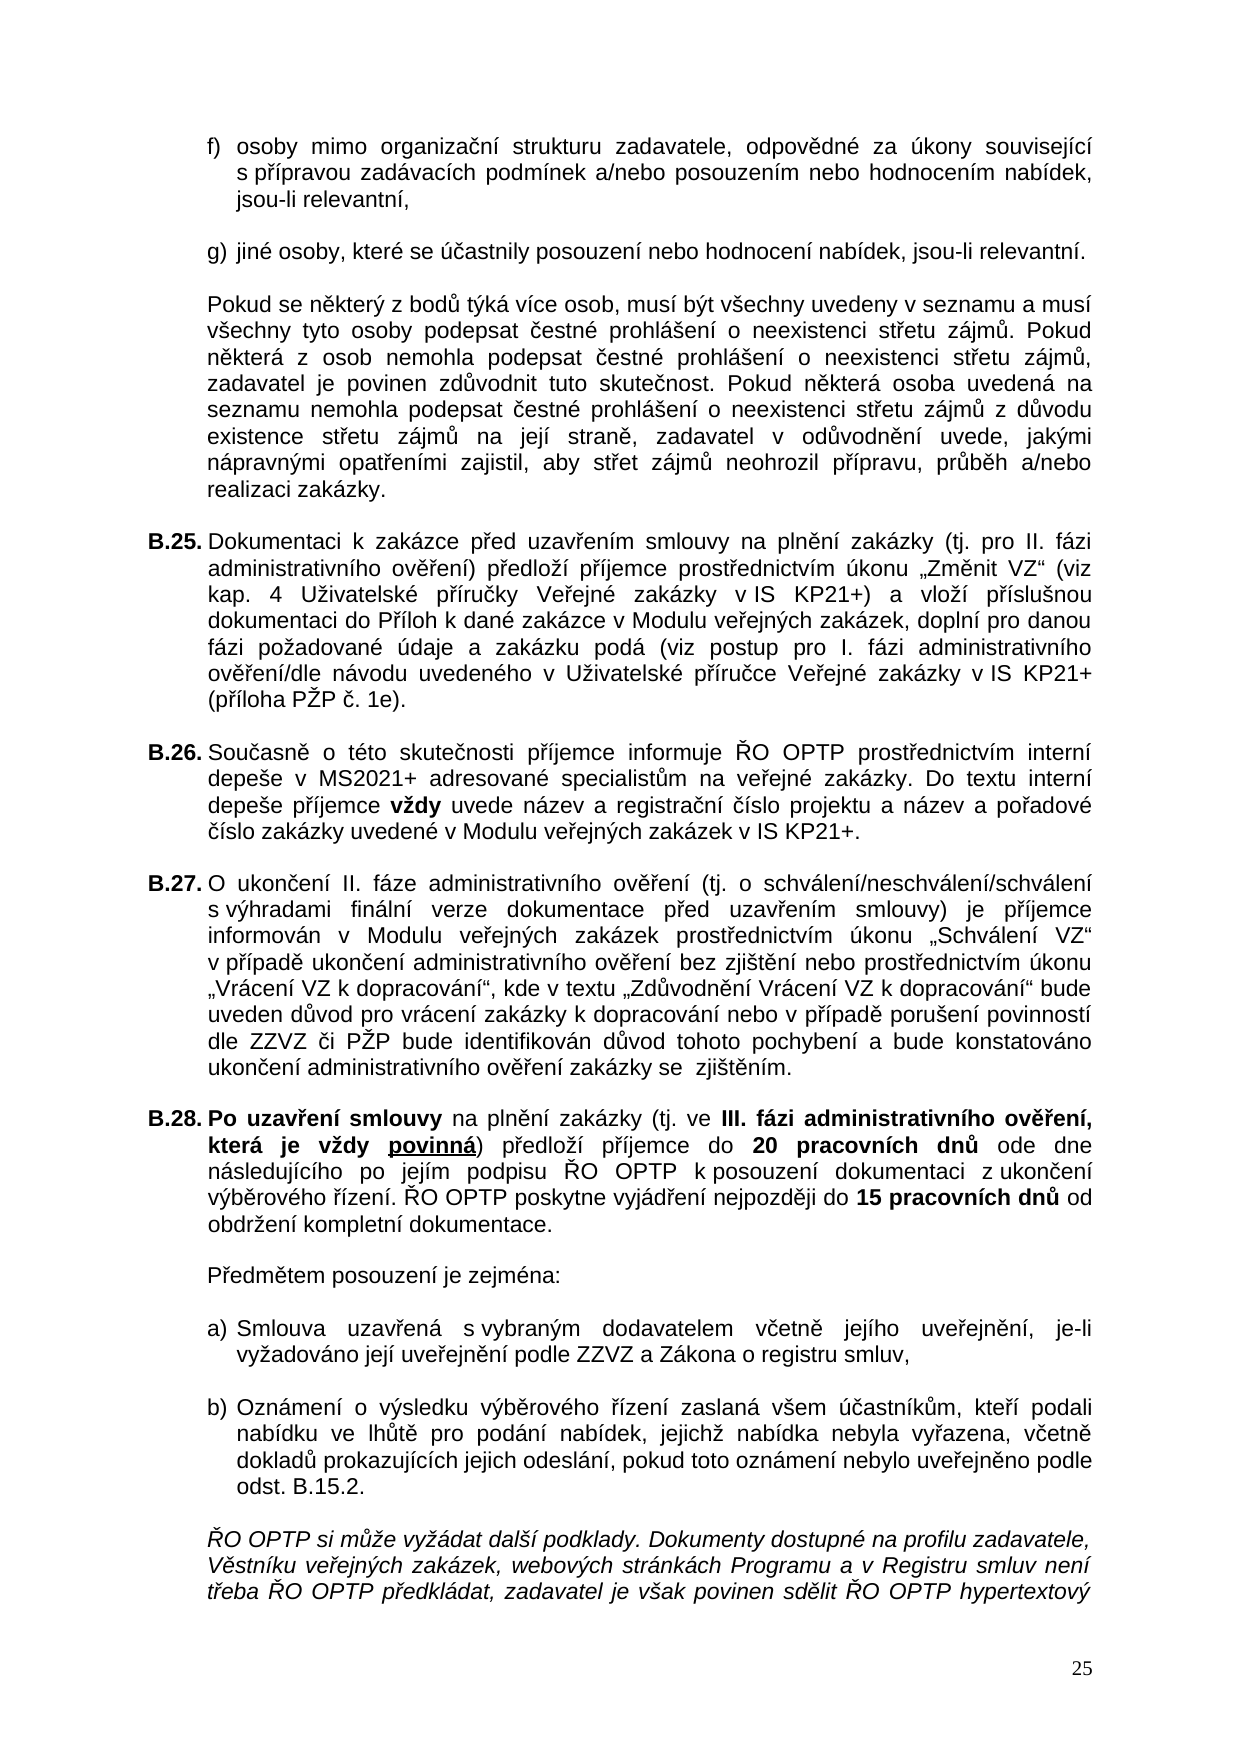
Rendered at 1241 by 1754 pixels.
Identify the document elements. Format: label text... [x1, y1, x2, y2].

list Současně o této skutečnosti příjemce informuje ŘO OPTP prostřednictvím interní depeše v MS2021+ adresované specialistům na veřejné zakázky. Do textu interní depeše příjemce vždy uvede název a registrační číslo projektu a název a pořadové číslo zakázky uvedené v Modulu veřejných zakázek v IS KP21+. [148, 739, 1092, 844]
list Smlouva uzavřená s vybraným dodavatelem včetně jejího uveřejnění, je-li vyžadováno její uveřejnění podle ZZVZ a Zákona o registru smluv, [207, 1315, 1092, 1367]
list Po uzavření smlouvy na plnění zakázky (tj. ve III. fázi administrativního ověření, která je vždy povinná) předloží příjemce do 20 pracovních dnů ode dne následujícího po jejím podpisu ŘO OPTP k posouzení dokumentaci z ukončení výběrového řízení. ŘO OPTP poskytne vyjádření nejpozději do 15 pracovních dnů od obdržení kompletní dokumentace. [148, 1105, 1092, 1237]
list osoby mimo organizační strukturu zadavatele, odpovědné za úkony související s přípravou zadávacích podmínek a/nebo posouzením nebo hodnocením nabídek, jsou-li relevantní, [207, 133, 1092, 212]
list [207, 1526, 1092, 1605]
text Předmětem posouzení je zejména: [207, 1262, 1092, 1288]
list Oznámení o výsledku výběrového řízení zaslaná všem účastníkům, kteří podali nabídku ve lhůtě pro podání nabídek, jejichž nabídka nebyla vyřazena, včetně dokladů prokazujících jejich odeslání, pokud toto oznámení nebylo uveřejněno podle odst. B.15.2. [207, 1394, 1092, 1499]
list jiné osoby, které se účastnily posouzení nebo hodnocení nabídek, jsou-li relevantní. [207, 238, 1092, 265]
list Dokumentaci k zakázce před uzavřením smlouvy na plnění zakázky (tj. pro II. fázi administrativního ověření) předloží příjemce prostřednictvím úkonu „Změnit VZ“ (viz kap. 4 Uživatelské příručky Veřejné zakázky v IS KP21+) a vloží příslušnou dokumentaci do Příloh k dané zakázce v Modulu veřejných zakázek, doplní pro danou fázi požadované údaje a zakázku podá (viz postup pro I. fázi administrativního ověření/dle návodu uvedeného v Uživatelské příručce Veřejné zakázky v IS KP21+ (příloha PŽP č. 1e). [148, 528, 1092, 713]
list O ukončení II. fáze administrativního ověření (tj. o schválení/neschválení/schválení s výhradami finální verze dokumentace před uzavřením smlouvy) je příjemce informován v Modulu veřejných zakázek prostřednictvím úkonu „Schválení VZ“ v případě ukončení administrativního ověření bez zjištění nebo prostřednictvím úkonu „Vrácení VZ k dopracování“, kde v textu „Zdůvodnění Vrácení VZ k dopracování“ bude uveden důvod pro vrácení zakázky k dopracování nebo v případě porušení povinností dle ZZVZ či PŽP bude identifikován důvod tohoto pochybení a bude konstatováno ukončení administrativního ověření zakázky se zjištěním. [148, 869, 1092, 1080]
text Pokud se některý z bodů týká více osob, musí být všechny uvedeny v seznamu a musí všechny tyto osoby podepsat čestné prohlášení o neexistenci střetu zájmů. Pokud některá z osob nemohla podepsat čestné prohlášení o neexistenci střetu zájmů, zadavatel je povinen zdůvodnit tuto skutečnost. Pokud některá osoba uvedená na seznamu nemohla podepsat čestné prohlášení o neexistenci střetu zájmů z důvodu existence střetu zájmů na její straně, zadavatel v odůvodnění uvede, jakými nápravnými opatřeními zajistil, aby střet zájmů neohrozil přípravu, průběh a/nebo realizaci zakázky. [207, 291, 1092, 502]
